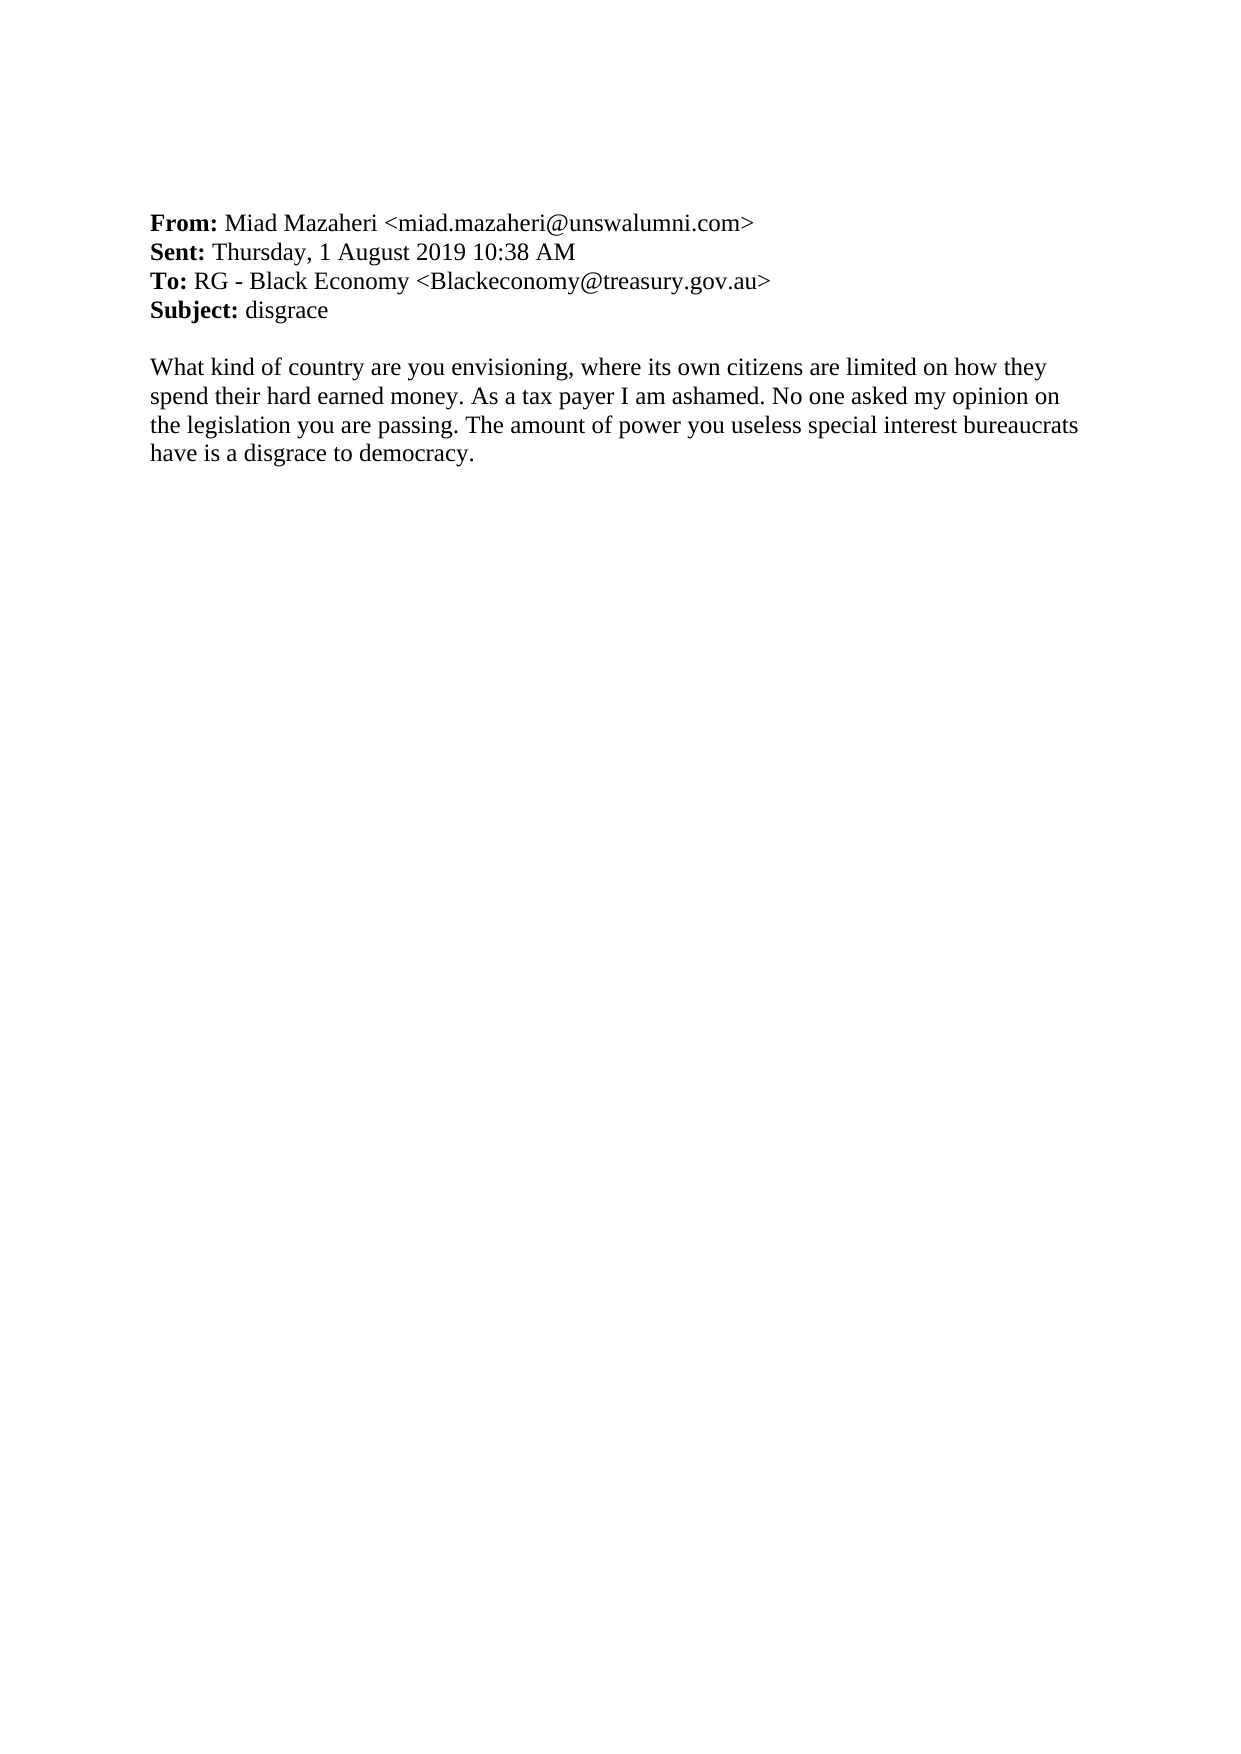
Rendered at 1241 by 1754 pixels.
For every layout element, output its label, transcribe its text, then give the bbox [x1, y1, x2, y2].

text From: Miad Mazaheri <miad.mazaheri@unswalumni.com> Sent: Thursday, 1 August 2019 10:38 AM To: RG - Black Economy <Blackeconomy@treasury.gov.au> Subject: disgrace [150, 208, 1090, 323]
text What kind of country are you envisioning, where its own citizens are limited on how they spend their hard earned money. As a tax payer I am ashamed. No one asked my opinion on the legislation you are passing. The amount of power you useless special interest bureaucrats have is a disgrace to democracy. [150, 352, 1090, 467]
